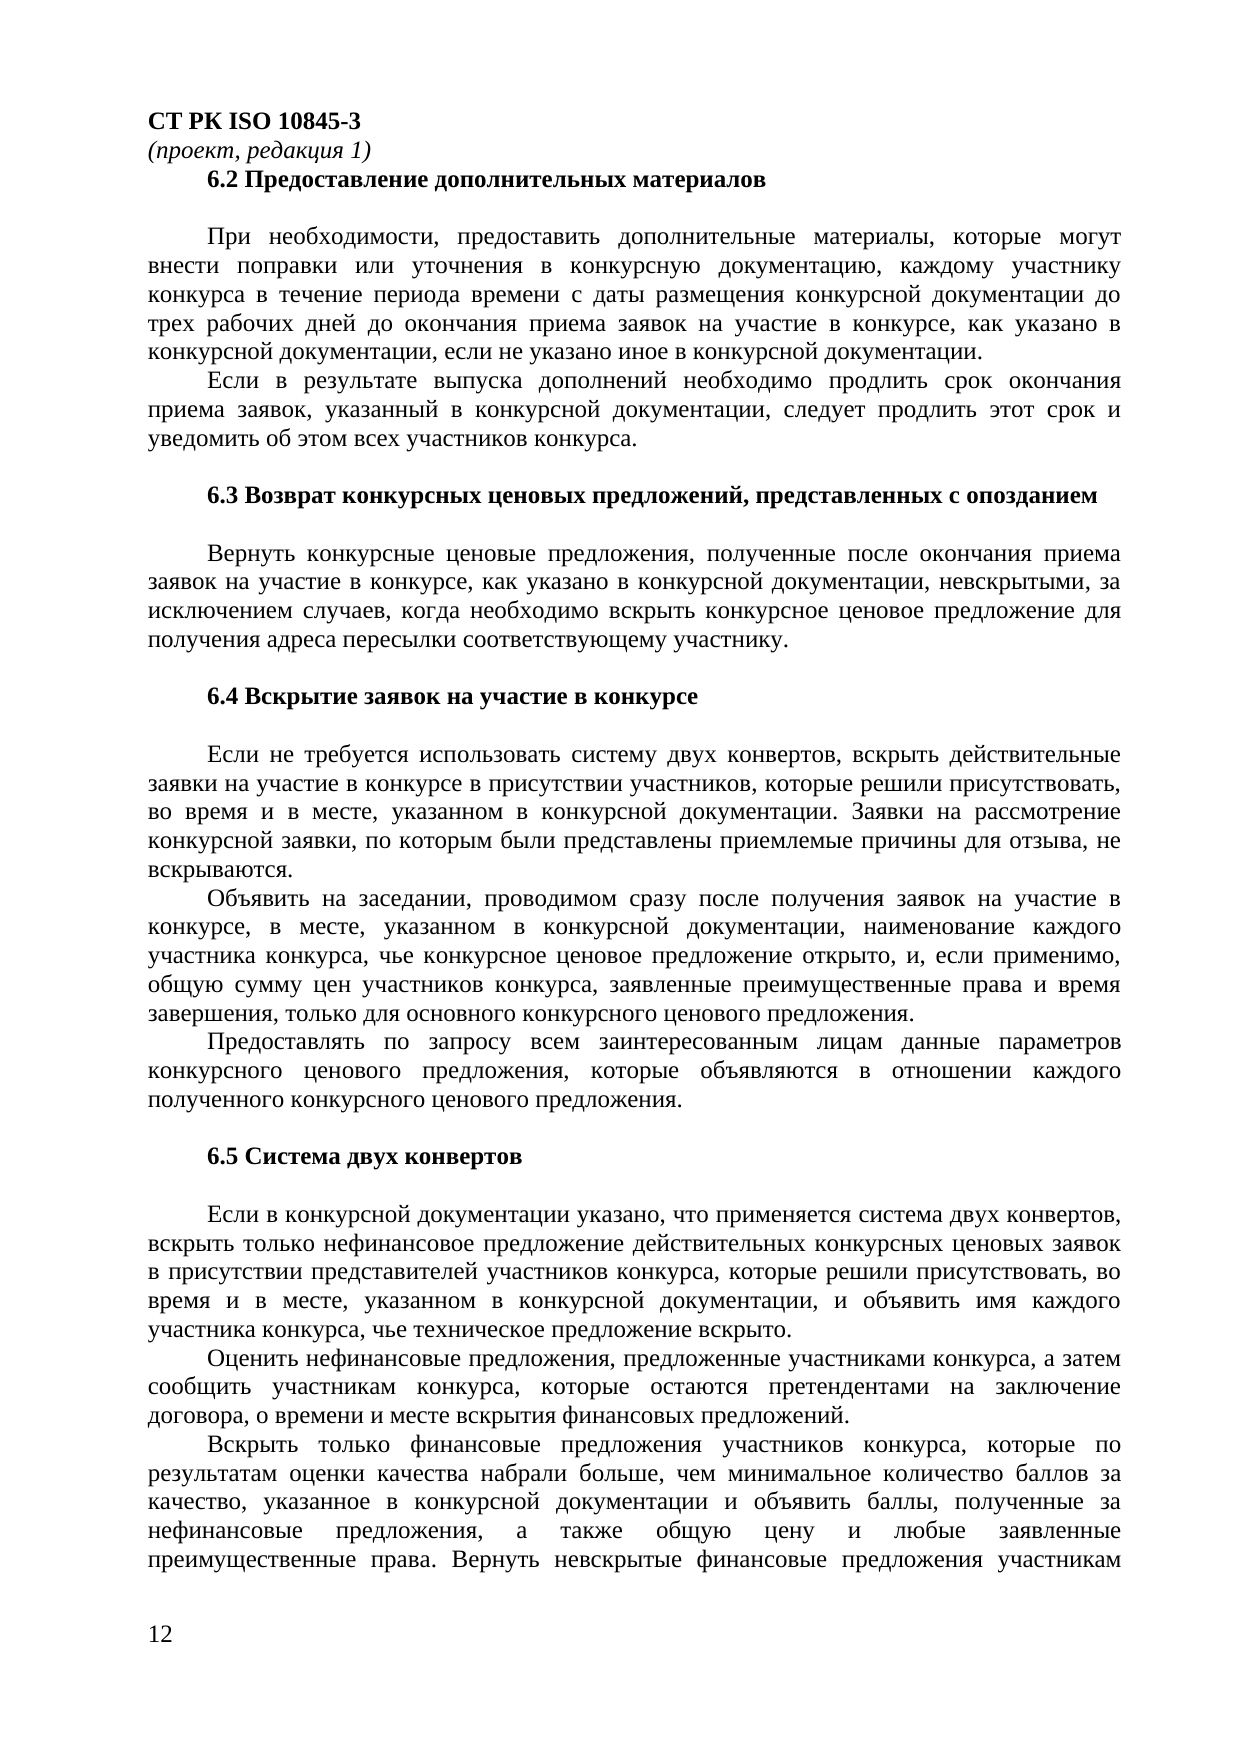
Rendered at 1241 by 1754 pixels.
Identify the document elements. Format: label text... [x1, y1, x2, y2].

text Вернуть конкурсные ценовые предложения, полученные после окончания приема заявок на участие в конкурсе, как указано в конкурсной документации, невскрытыми, за исключением случаев, когда необходимо вскрыть конкурсное ценовое предложение для получения адреса пересылки соответствующему участнику. [148, 538, 1122, 653]
text 6.5 Система двух конвертов [148, 1141, 1122, 1170]
text Если в конкурсной документации указано, что применяется система двух конвертов, вскрыть только нефинансовое предложение действительных конкурсных ценовых заявок в присутствии представителей участников конкурса, которые решили присутствовать, во время и в месте, указанном в конкурсной документации, и объявить имя каждого участника конкурса, чье техническое предложение вскрыто. [148, 1199, 1122, 1343]
text Предоставлять по запросу всем заинтересованным лицам данные параметров конкурсного ценового предложения, которые объявляются в отношении каждого полученного конкурсного ценового предложения. [148, 1026, 1122, 1113]
text Если не требуется использовать систему двух конвертов, вскрыть действительные заявки на участие в конкурсе в присутствии участников, которые решили присутствовать, во время и в месте, указанном в конкурсной документации. Заявки на рассмотрение конкурсной заявки, по которым были представлены приемлемые причины для отзыва, не вскрываются. [148, 739, 1122, 883]
text 6.2 Предоставление дополнительных материалов [148, 164, 1122, 193]
text 6.4 Вскрытие заявок на участие в конкурсе [148, 681, 1122, 710]
text При необходимости, предоставить дополнительные материалы, которые могут внести поправки или уточнения в конкурсную документацию, каждому участнику конкурса в течение периода времени с даты размещения конкурсной документации до трех рабочих дней до окончания приема заявок на участие в конкурсе, как указано в конкурсной документации, если не указано иное в конкурсной документации. [148, 221, 1122, 365]
text 6.3 Возврат конкурсных ценовых предложений, представленных с опозданием [148, 480, 1122, 509]
text Если в результате выпуска дополнений необходимо продлить срок окончания приема заявок, указанный в конкурсной документации, следует продлить этот срок и уведомить об этом всех участников конкурса. [148, 365, 1122, 451]
text Оценить нефинансовые предложения, предложенные участниками конкурса, а затем сообщить участникам конкурса, которые остаются претендентами на заключение договора, о времени и месте вскрытия финансовых предложений. [148, 1343, 1122, 1429]
text Объявить на заседании, проводимом сразу после получения заявок на участие в конкурсе, в месте, указанном в конкурсной документации, наименование каждого участника конкурса, чье конкурсное ценовое предложение открыто, и, если применимо, общую сумму цен участников конкурса, заявленные преимущественные права и время завершения, только для основного конкурсного ценового предложения. [148, 883, 1122, 1026]
